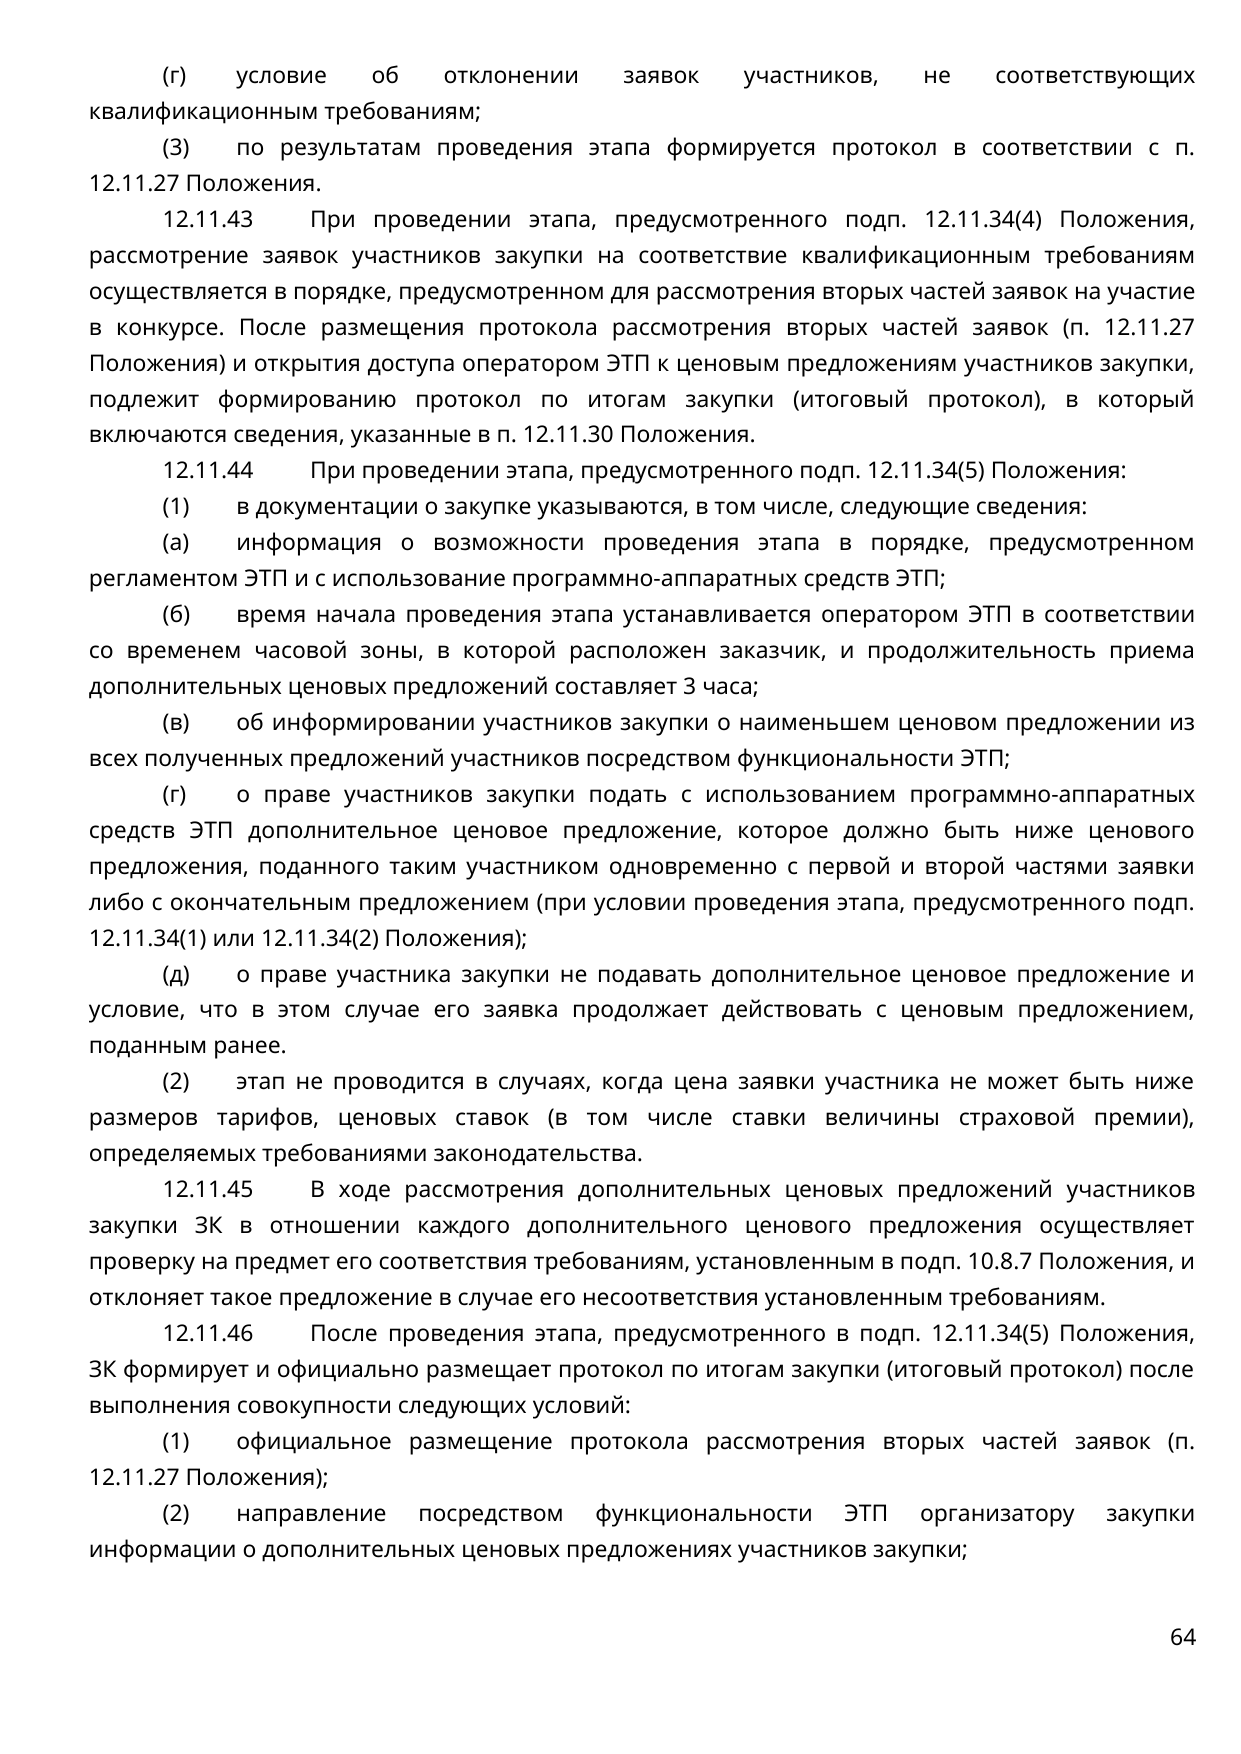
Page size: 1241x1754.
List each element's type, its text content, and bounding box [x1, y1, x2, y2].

text (г) о праве участников закупки подать с использованием программно-аппаратных средств ЭТП дополнительное ценовое предложение, которое должно быть ниже ценового предложения, поданного таким участником одновременно с первой и второй частями заявки либо с окончательным предложением (при условии проведения этапа, предусмотренного подп. 12.11.34(1) или 12.11.34(2) Положения); [89, 778, 1196, 953]
text (г) условие об отклонении заявок участников, не соответствующих квалификационным требованиям; [89, 59, 1196, 126]
text 12.11.44 При проведении этапа, предусмотренного подп. 12.11.34(5) Положения: [89, 454, 1196, 486]
text (б) время начала проведения этапа устанавливается оператором ЭТП в соответствии со временем часовой зоны, в которой расположен заказчик, и продолжительность приема дополнительных ценовых предложений составляет 3 часа; [89, 598, 1196, 701]
text 12.11.46 После проведения этапа, предусмотренного в подп. 12.11.34(5) Положения, ЗК формирует и официально размещает протокол по итогам закупки (итоговый протокол) после выполнения совокупности следующих условий: [89, 1317, 1196, 1420]
text (в) об информировании участников закупки о наименьшем ценовом предложении из всех полученных предложений участников посредством функциональности ЭТП; [89, 706, 1196, 773]
text (3) по результатам проведения этапа формируется протокол в соответствии с п. 12.11.27 Положения. [89, 131, 1196, 198]
text (2) этап не проводится в случаях, когда цена заявки участника не может быть ниже размеров тарифов, ценовых ставок (в том числе ставки величины страховой премии), определяемых требованиями законодательства. [89, 1065, 1196, 1168]
text (2) направление посредством функциональности ЭТП организатору закупки информации о дополнительных ценовых предложениях участников закупки; [89, 1497, 1196, 1564]
text (а) информация о возможности проведения этапа в порядке, предусмотренном регламентом ЭТП и с использование программно-аппаратных средств ЭТП; [89, 526, 1196, 593]
text 12.11.43 При проведении этапа, предусмотренного подп. 12.11.34(4) Положения, рассмотрение заявок участников закупки на соответствие квалификационным требованиям осуществляется в порядке, предусмотренном для рассмотрения вторых частей заявок на участие в конкурсе. После размещения протокола рассмотрения вторых частей заявок (п. 12.11.27 Положения) и открытия доступа оператором ЭТП к ценовым предложениям участников закупки, подлежит формированию протокол по итогам закупки (итоговый протокол), в который включаются сведения, указанные в п. 12.11.30 Положения. [89, 203, 1196, 450]
text (1) официальное размещение протокола рассмотрения вторых частей заявок (п. 12.11.27 Положения); [89, 1425, 1196, 1492]
text 12.11.45 В ходе рассмотрения дополнительных ценовых предложений участников закупки ЗК в отношении каждого дополнительного ценового предложения осуществляет проверку на предмет его соответствия требованиям, установленным в подп. 10.8.7 Положения, и отклоняет такое предложение в случае его несоответствия установленным требованиям. [89, 1173, 1196, 1312]
text (д) о праве участника закупки не подавать дополнительное ценовое предложение и условие, что в этом случае его заявка продолжает действовать с ценовым предложением, поданным ранее. [89, 957, 1196, 1061]
text (1) в документации о закупке указываются, в том числе, следующие сведения: [89, 490, 1196, 522]
